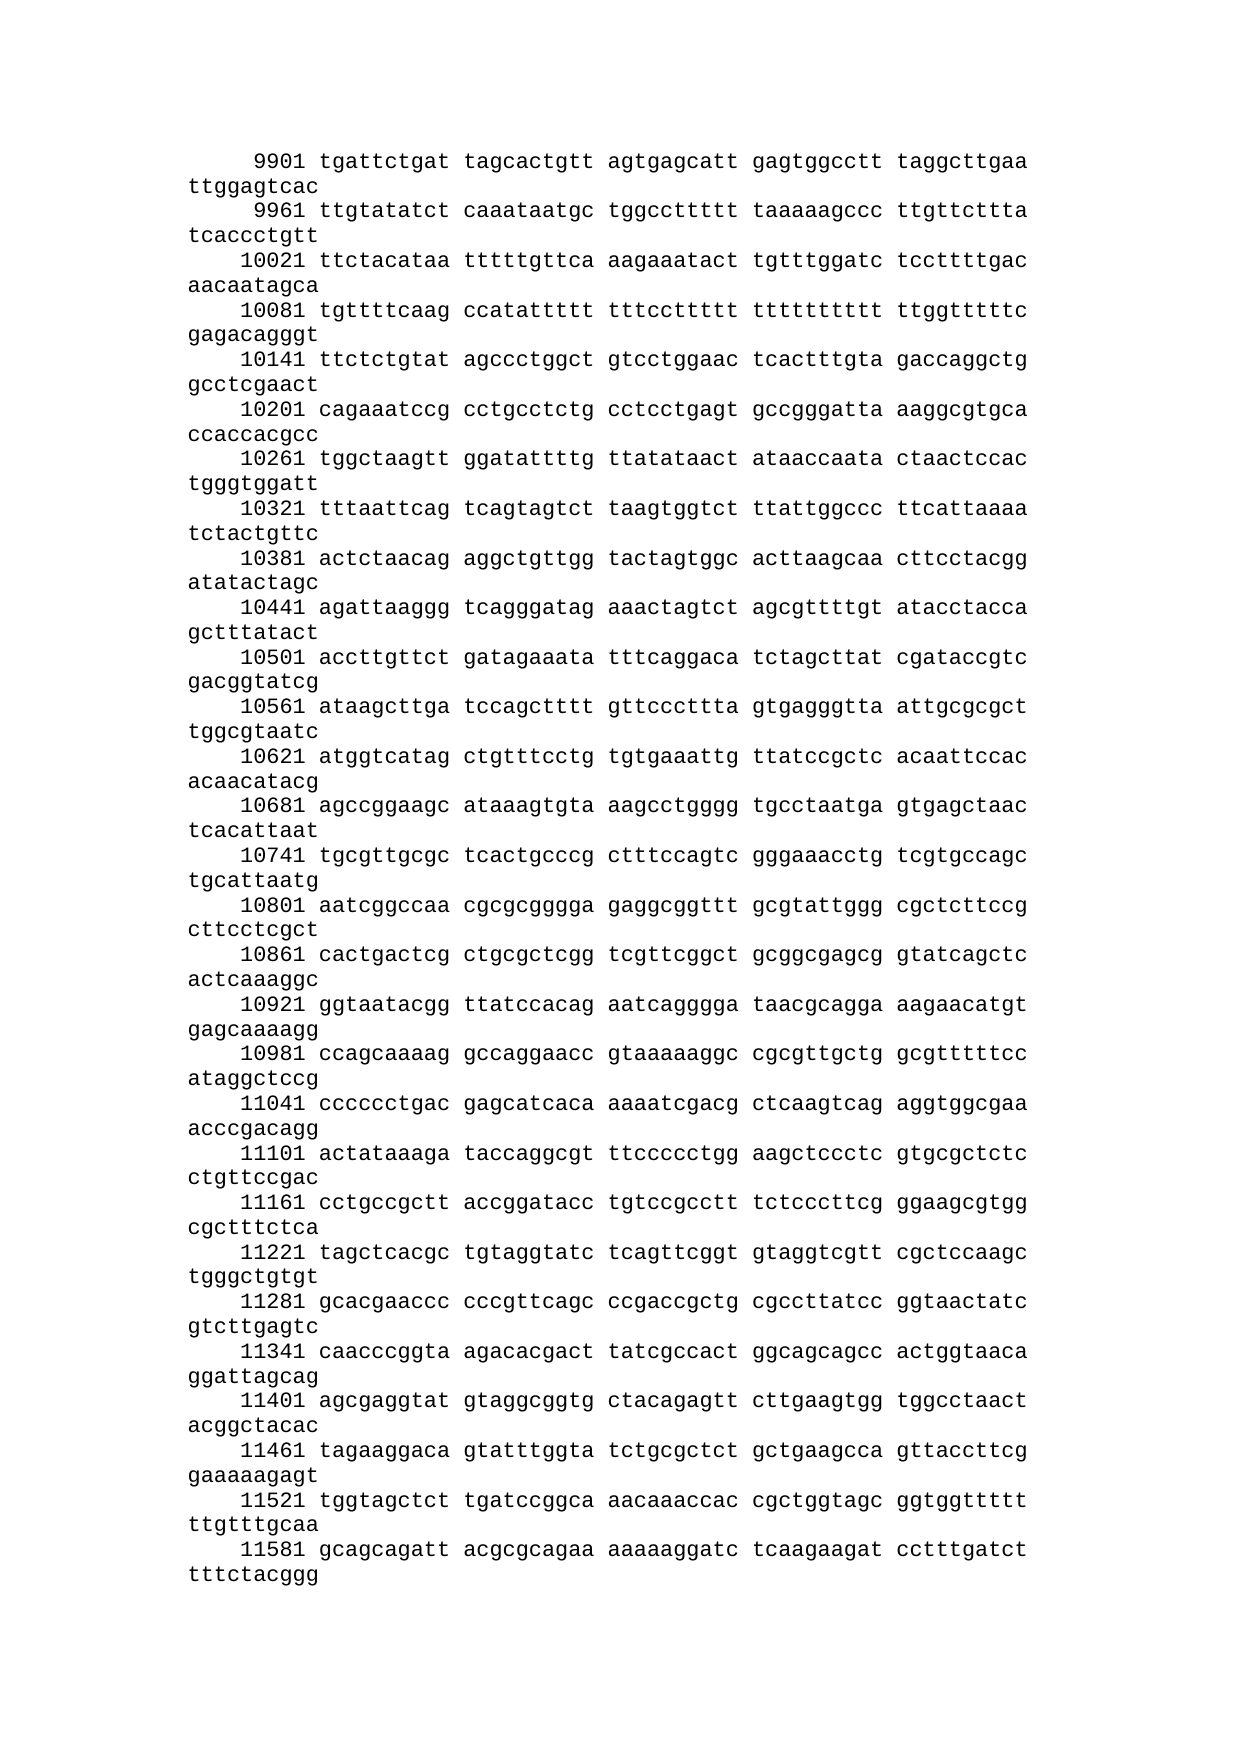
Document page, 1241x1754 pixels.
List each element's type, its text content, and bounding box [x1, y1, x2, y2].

text 10261 tggctaagtt ggatattttg ttatataact ataaccaata ctaactccac tgggtggatt [187, 447, 1053, 497]
text 10201 cagaaatccg cctgcctctg cctcctgagt gccgggatta aaggcgtgca ccaccacgcc [187, 398, 1053, 447]
text 11041 cccccctgac gagcatcaca aaaatcgacg ctcaagtcag aggtggcgaa acccgacagg [187, 1092, 1053, 1142]
text 10561 ataagcttga tccagctttt gttcccttta gtgagggtta attgcgcgct tggcgtaatc [187, 695, 1053, 745]
text 10741 tgcgttgcgc tcactgcccg ctttccagtc gggaaacctg tcgtgccagc tgcattaatg [187, 844, 1053, 894]
text 10501 accttgttct gatagaaata tttcaggaca tctagcttat cgataccgtc gacggtatcg [187, 646, 1053, 695]
text 10081 tgttttcaag ccatattttt tttccttttt tttttttttt ttggtttttc gagacagggt [187, 299, 1053, 348]
text 11341 caacccggta agacacgact tatcgccact ggcagcagcc actggtaaca ggattagcag [187, 1340, 1053, 1389]
text 11281 gcacgaaccc cccgttcagc ccgaccgctg cgccttatcc ggtaactatc gtcttgagtc [187, 1290, 1053, 1340]
text 11461 tagaaggaca gtatttggta tctgcgctct gctgaagcca gttaccttcg gaaaaagagt [187, 1439, 1053, 1489]
text 10381 actctaacag aggctgttgg tactagtggc acttaagcaa cttcctacgg atatactagc [187, 547, 1053, 596]
text 11221 tagctcacgc tgtaggtatc tcagttcggt gtaggtcgtt cgctccaagc tgggctgtgt [187, 1241, 1053, 1290]
text 11161 cctgccgctt accggatacc tgtccgcctt tctcccttcg ggaagcgtgg cgctttctca [187, 1191, 1053, 1241]
text 9901 tgattctgat tagcactgtt agtgagcatt gagtggcctt taggcttgaa ttggagtcac [187, 150, 1053, 199]
text 10441 agattaaggg tcagggatag aaactagtct agcgttttgt atacctacca gctttatact [187, 596, 1053, 646]
text 11401 agcgaggtat gtaggcggtg ctacagagtt cttgaagtgg tggcctaact acggctacac [187, 1389, 1053, 1439]
text 10141 ttctctgtat agccctggct gtcctggaac tcactttgta gaccaggctg gcctcgaact [187, 348, 1053, 398]
text 10981 ccagcaaaag gccaggaacc gtaaaaaggc cgcgttgctg gcgtttttcc ataggctccg [187, 1042, 1053, 1092]
text 11581 gcagcagatt acgcgcagaa aaaaaggatc tcaagaagat cctttgatct tttctacggg [187, 1538, 1053, 1588]
text 10801 aatcggccaa cgcgcgggga gaggcggttt gcgtattggg cgctcttccg cttcctcgct [187, 894, 1053, 943]
text 10921 ggtaatacgg ttatccacag aatcagggga taacgcagga aagaacatgt gagcaaaagg [187, 993, 1053, 1042]
text 10861 cactgactcg ctgcgctcgg tcgttcggct gcggcgagcg gtatcagctc actcaaaggc [187, 943, 1053, 993]
text 10321 tttaattcag tcagtagtct taagtggtct ttattggccc ttcattaaaa tctactgttc [187, 497, 1053, 547]
text 10021 ttctacataa tttttgttca aagaaatact tgtttggatc tccttttgac aacaatagca [187, 249, 1053, 299]
text 11101 actataaaga taccaggcgt ttccccctgg aagctccctc gtgcgctctc ctgttccgac [187, 1142, 1053, 1191]
text 10681 agccggaagc ataaagtgta aagcctgggg tgcctaatga gtgagctaac tcacattaat [187, 794, 1053, 844]
text 11521 tggtagctct tgatccggca aacaaaccac cgctggtagc ggtggttttt ttgtttgcaa [187, 1489, 1053, 1538]
text 9961 ttgtatatct caaataatgc tggccttttt taaaaagccc ttgttcttta tcaccctgtt [187, 199, 1053, 249]
text 10621 atggtcatag ctgtttcctg tgtgaaattg ttatccgctc acaattccac acaacatacg [187, 745, 1053, 794]
